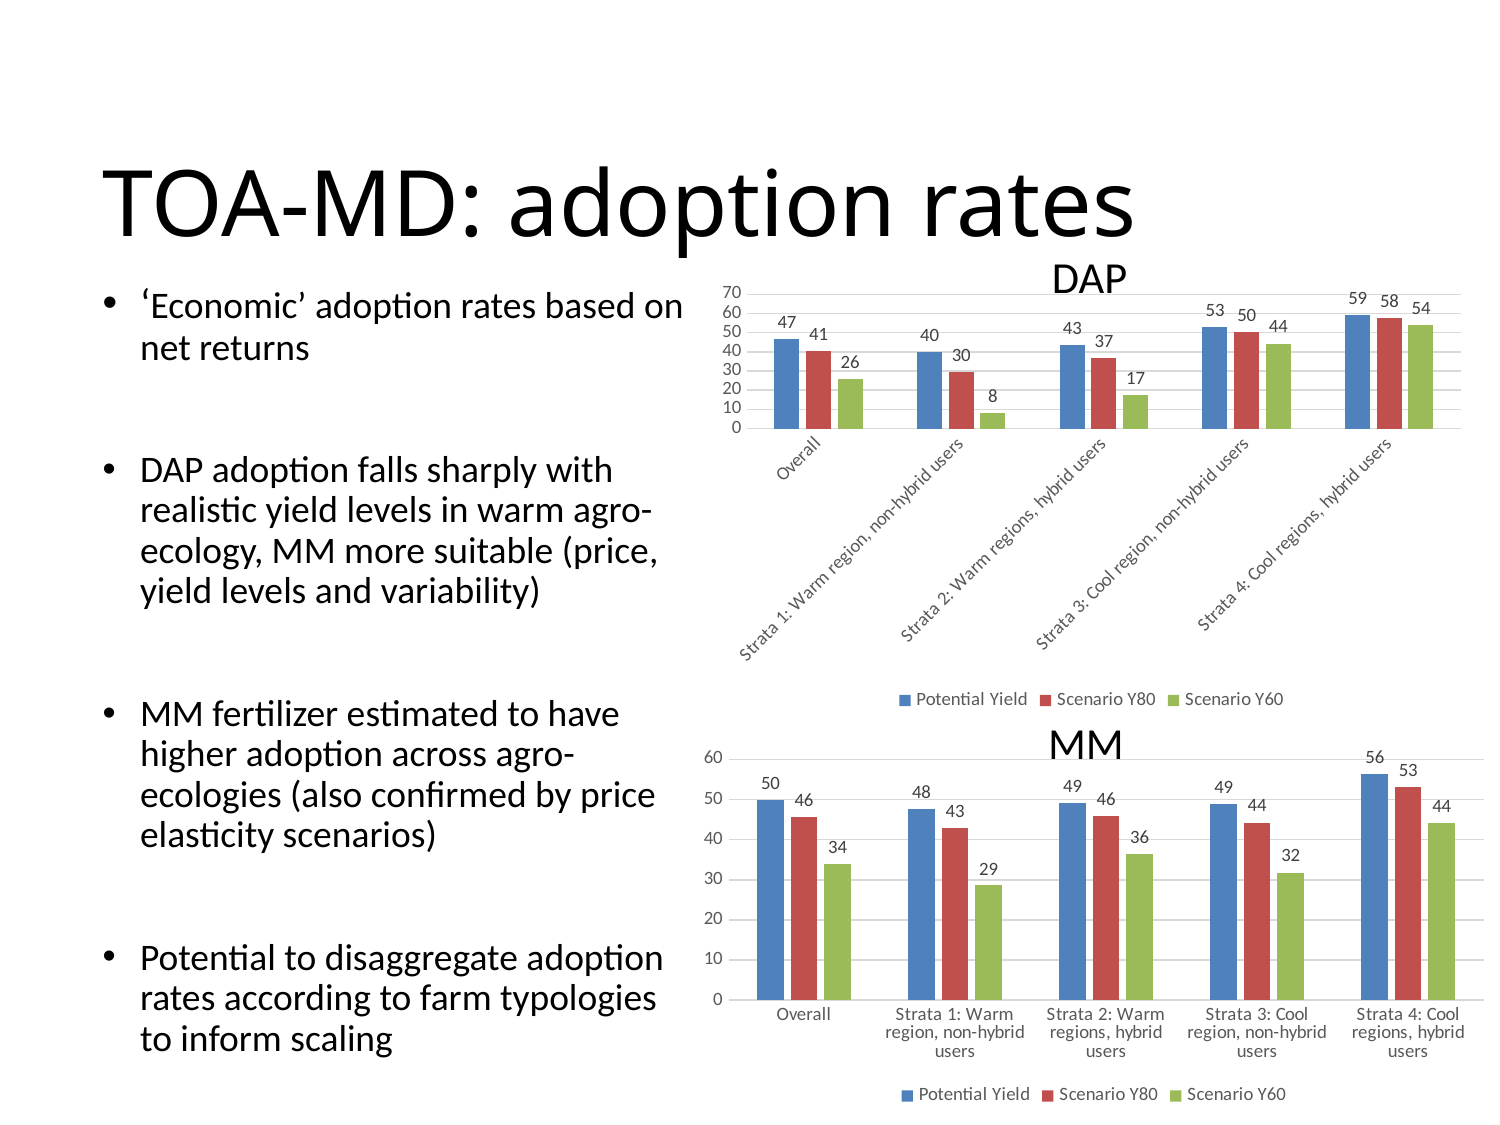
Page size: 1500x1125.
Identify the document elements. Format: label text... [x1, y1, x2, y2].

subtitle TOA-MD: adoption rates [87, 137, 1213, 275]
